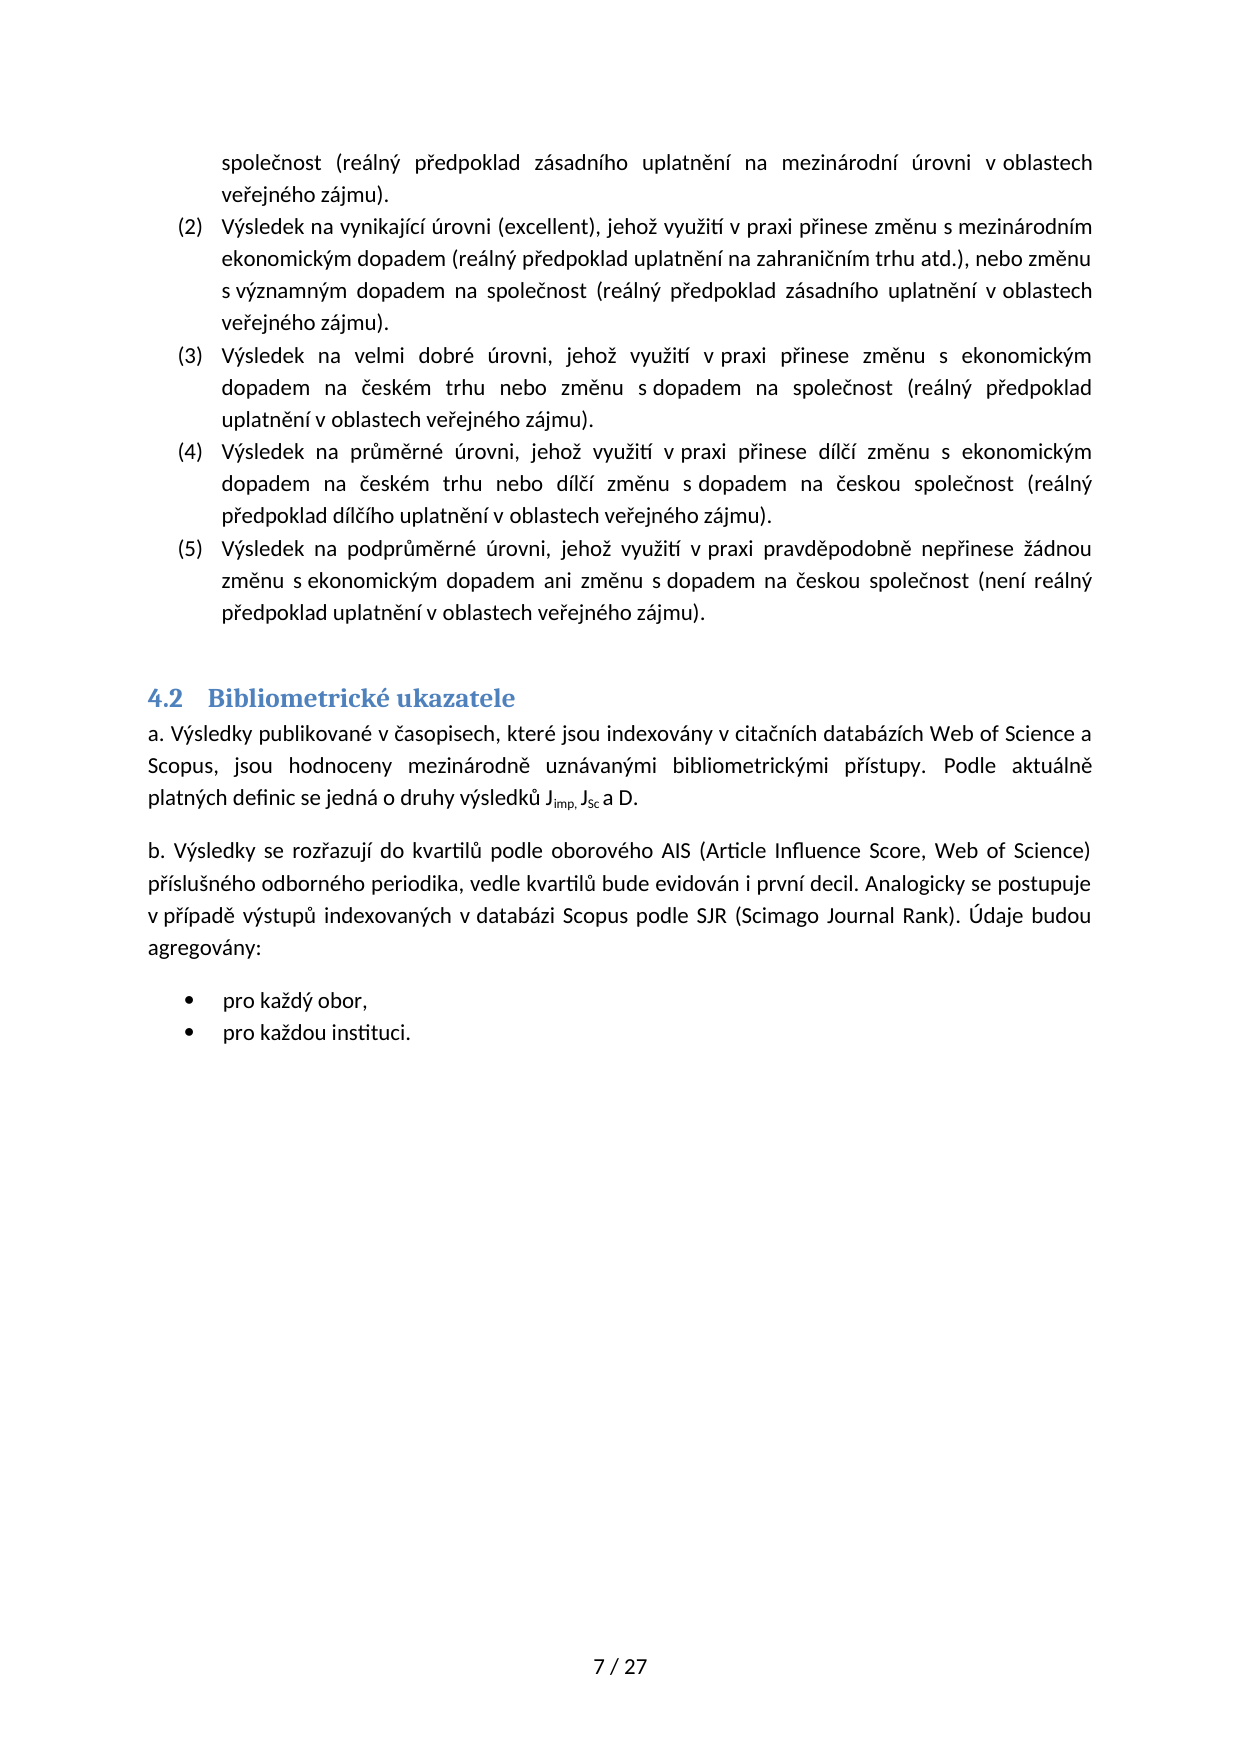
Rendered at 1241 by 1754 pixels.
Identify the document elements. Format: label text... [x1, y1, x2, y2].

text a. Výsledky publikované v časopisech, které jsou indexovány v citačních databázích Web of Science a Scopus, jsou hodnoceny mezinárodně uznávanými bibliometrickými přístupy. Podle aktuálně platných definic se jedná o druhy výsledků Jimp, JSc a D. [148, 719, 1093, 812]
text (3) Výsledek na velmi dobré úrovni, jehož využití v praxi přinese změnu s ekonomickým dopadem na českém trhu nebo změnu s dopadem na společnost (reálný předpoklad uplatnění v oblastech veřejného zájmu). [177, 341, 1093, 433]
list pro každou instituci. [185, 1018, 1093, 1046]
subtitle Bibliometrické ukazatele [148, 683, 1093, 714]
text (4) Výsledek na průměrné úrovni, jehož využití v praxi přinese dílčí změnu s ekonomickým dopadem na českém trhu nebo dílčí změnu s dopadem na českou společnost (reálný předpoklad dílčího uplatnění v oblastech veřejného zájmu). [177, 437, 1093, 530]
list pro každý obor, [185, 986, 1093, 1014]
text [177, 148, 1093, 208]
text b. Výsledky se rozřazují do kvartilů podle oborového AIS (Article Influence Score, Web of Science) příslušného odborného periodika, vedle kvartilů bude evidován i první decil. Analogicky se postupuje v případě výstupů indexovaných v databázi Scopus podle SJR (Scimago Journal Rank). Údaje budou agregovány: [148, 837, 1093, 961]
text (2) Výsledek na vynikající úrovni (excellent), jehož využití v praxi přinese změnu s mezinárodním ekonomickým dopadem (reálný předpoklad uplatnění na zahraničním trhu atd.), nebo změnu s významným dopadem na společnost (reálný předpoklad zásadního uplatnění v oblastech veřejného zájmu). [177, 212, 1093, 337]
text (5) Výsledek na podprůměrné úrovni, jehož využití v praxi pravděpodobně nepřinese žádnou změnu s ekonomickým dopadem ani změnu s dopadem na českou společnost (není reálný předpoklad uplatnění v oblastech veřejného zájmu). [177, 534, 1093, 626]
